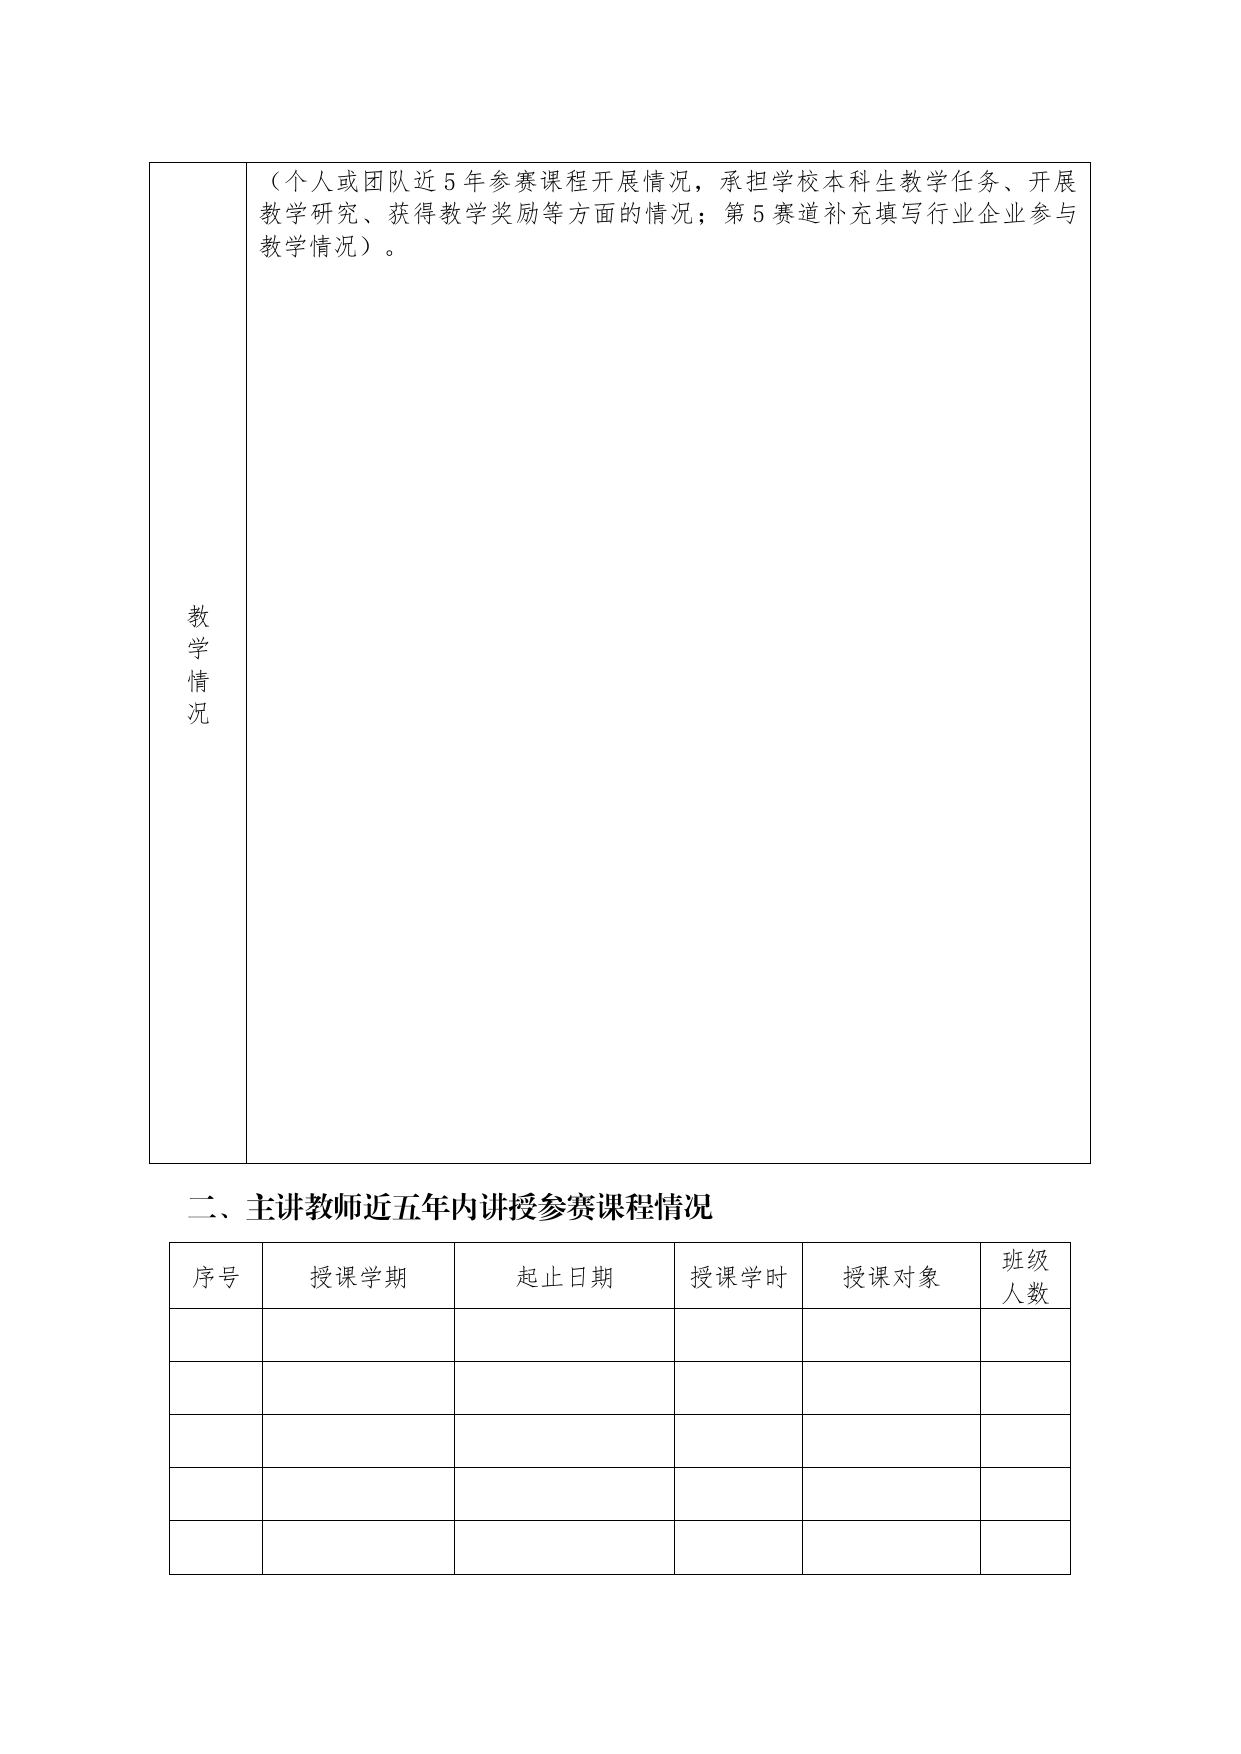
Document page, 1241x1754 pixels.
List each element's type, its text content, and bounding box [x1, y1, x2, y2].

table_cell [981, 1468, 1070, 1520]
table_cell [455, 1415, 674, 1467]
table_cell [263, 1362, 454, 1414]
text 二、主讲教师近五年内讲授参赛课程情况 [187, 1177, 1053, 1242]
table_cell [170, 1415, 262, 1467]
table_cell （个人或团队近5年参赛课程开展情况，承担学校本科生教学任务、开展教学研究、获得教学奖励等方面的情况；第5赛道补充填写行业企业参与教学情况）。 [247, 163, 1090, 1163]
table_cell [675, 1415, 802, 1467]
table_cell [675, 1468, 802, 1520]
table_cell [455, 1468, 674, 1520]
table_cell 教 学 情 况 [150, 163, 246, 1163]
table_cell [803, 1362, 980, 1414]
table_header 班级人数 [981, 1243, 1070, 1308]
table_header 序号 [170, 1243, 262, 1308]
table_cell [170, 1468, 262, 1520]
table_cell [675, 1362, 802, 1414]
table_cell [803, 1468, 980, 1520]
table_header 起止日期 [455, 1243, 674, 1308]
table_cell [263, 1468, 454, 1520]
table_cell [455, 1521, 674, 1573]
table_header 授课学时 [675, 1243, 802, 1308]
table_cell [263, 1415, 454, 1467]
table_cell [170, 1309, 262, 1361]
table_cell [981, 1309, 1070, 1361]
table_header 授课学期 [263, 1243, 454, 1308]
table_cell [981, 1521, 1070, 1573]
table_cell [263, 1309, 454, 1361]
table_cell [455, 1362, 674, 1414]
table_cell [170, 1362, 262, 1414]
table_header 授课对象 [803, 1243, 980, 1308]
table_cell [455, 1309, 674, 1361]
table_cell [263, 1521, 454, 1573]
table_cell [675, 1309, 802, 1361]
table_cell [803, 1309, 980, 1361]
table_cell [803, 1415, 980, 1467]
table_cell [675, 1521, 802, 1573]
table_cell [981, 1415, 1070, 1467]
table_cell [170, 1521, 262, 1573]
table_cell [803, 1521, 980, 1573]
table_cell [981, 1362, 1070, 1414]
